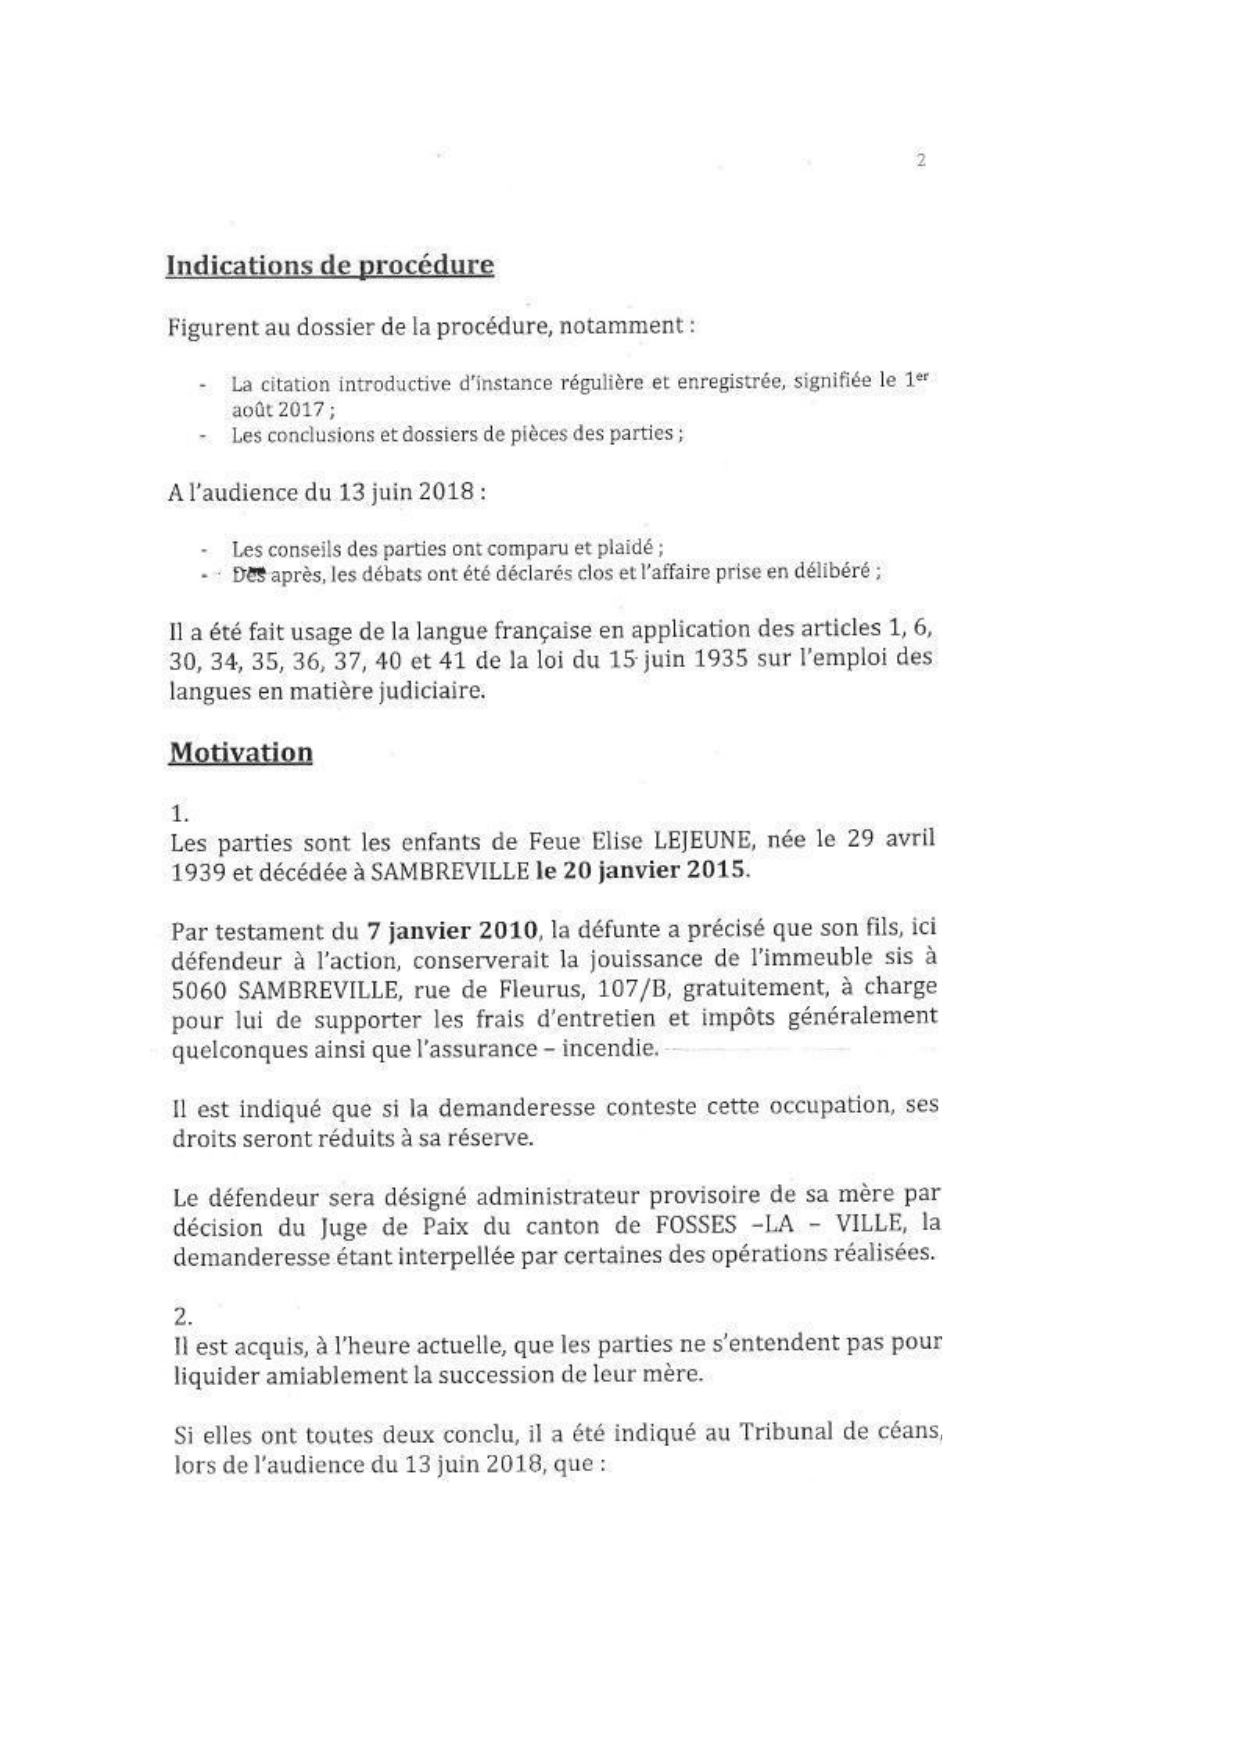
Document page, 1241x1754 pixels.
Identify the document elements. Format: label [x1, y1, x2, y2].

picture [150, 146, 943, 1482]
